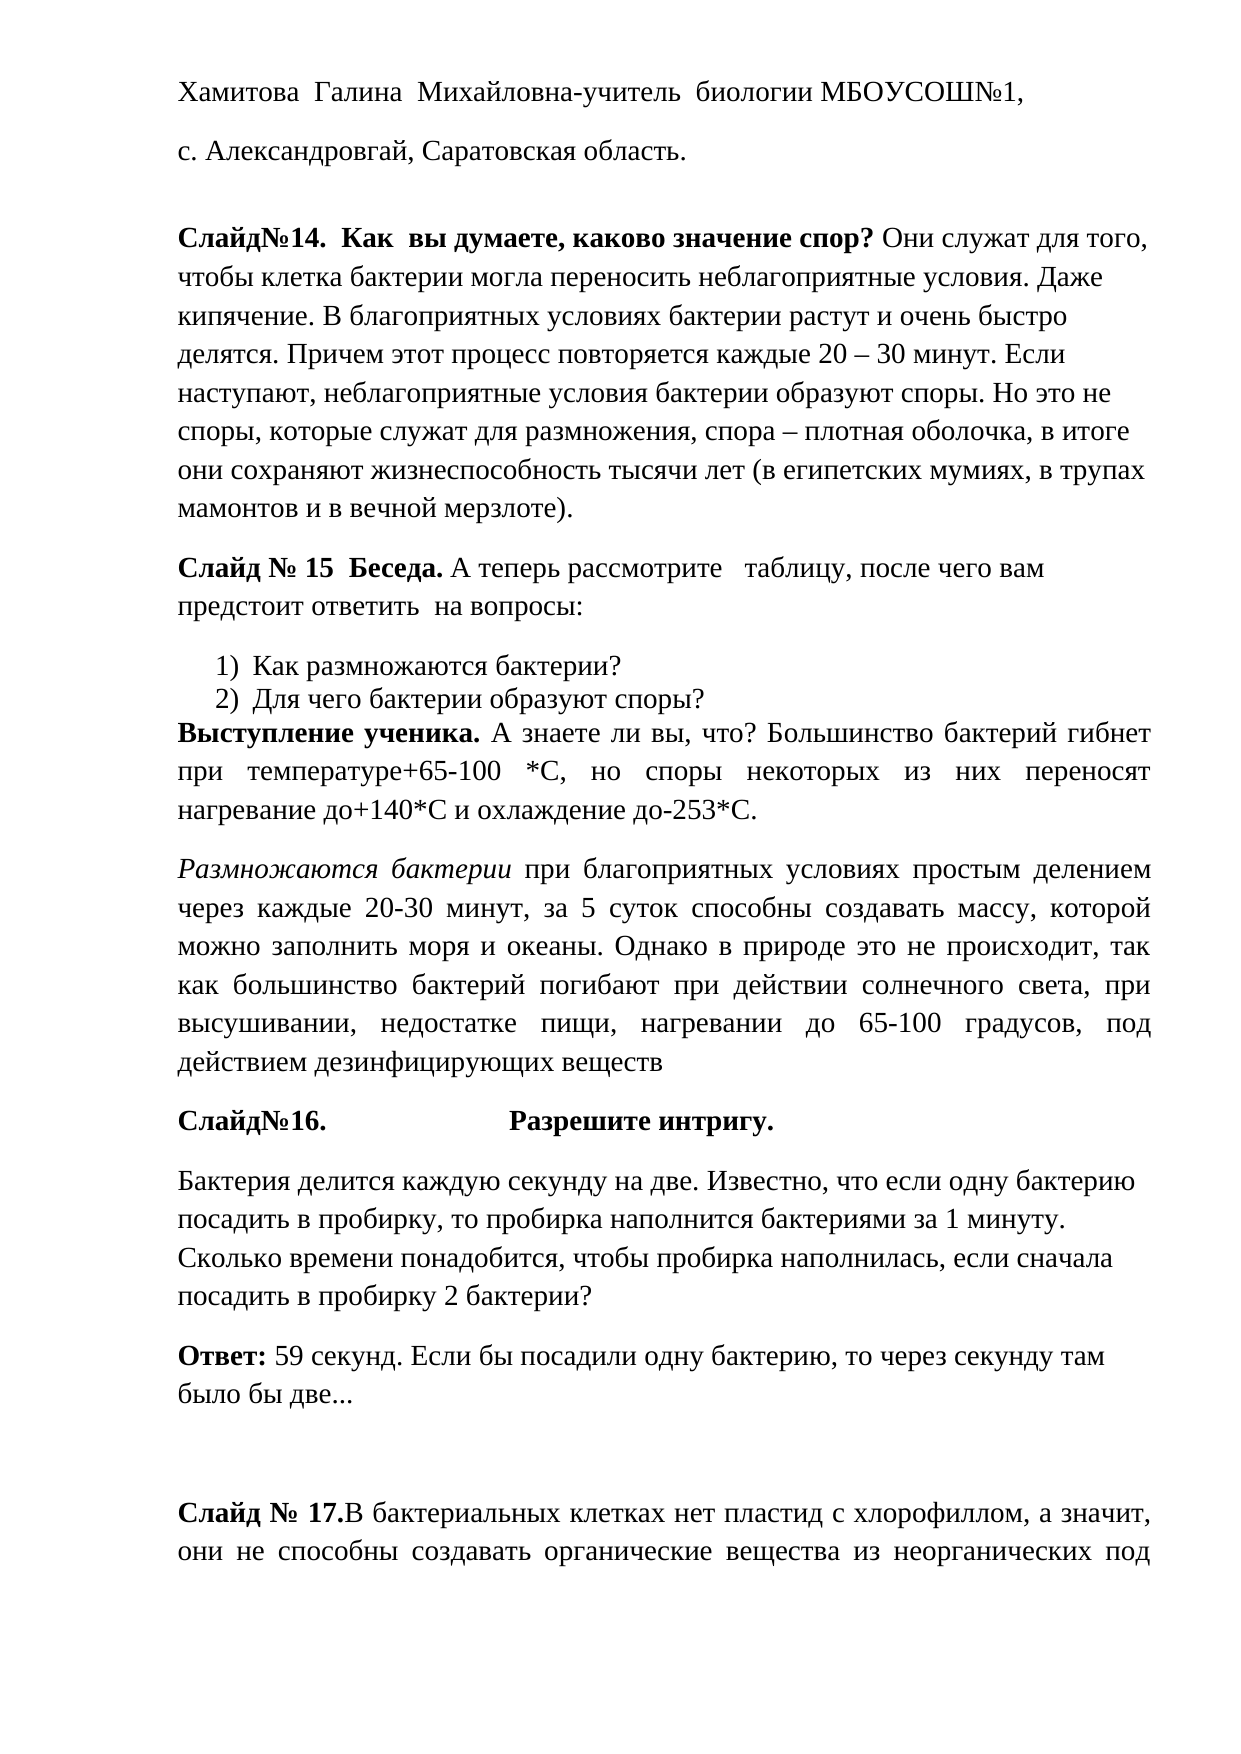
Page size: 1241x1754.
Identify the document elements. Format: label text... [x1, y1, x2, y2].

text Слайд№14. Как вы думаете, каково значение спор? Они служат для того, чтобы клетка бактерии могла переносить неблагоприятные условия. Даже кипячение. В благоприятных условиях бактерии растут и очень быстро делятся. Причем этот процесс повторяется каждые 20 – 30 минут. Если наступают, неблагоприятные условия бактерии образуют споры. Но это не споры, которые служат для размножения, спора – плотная оболочка, в итоге они сохраняют жизнеспособность тысячи лет (в египетских мумиях, в трупах мамонтов и в вечной мерзлоте). [177, 221, 1152, 524]
text Выступление ученика. А знаете ли вы, что? Большинство бактерий гибнет при температуре+65-100 *С, но споры некоторых из них переносят нагревание до+140*С и охлаждение до-253*С. [177, 715, 1152, 825]
list Для чего бактерии образуют споры? [215, 681, 1152, 715]
text Слайд № 15 Беседа. А теперь рассмотрите таблицу, после чего вам предстоит ответить на вопросы: [177, 550, 1152, 622]
text Ответ: 59 секунд. Если бы посадили одну бактерию, то через секунду там было бы две... [177, 1338, 1152, 1410]
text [177, 1495, 1152, 1567]
text Слайд№16. Разрешите интригу. [177, 1103, 1152, 1137]
text Размножаются бактерии при благоприятных условиях простым делением через каждые 20-30 минут, за 5 суток способны создавать массу, которой можно заполнить моря и океаны. Однако в природе это не происходит, так как большинство бактерий погибают при действии солнечного света, при высушивании, недостатке пищи, нагревании до 65-100 градусов, под действием дезинфицирующих веществ [177, 851, 1152, 1077]
list Как размножаются бактерии? [215, 648, 1152, 681]
text Бактерия делится каждую секунду на две. Известно, что если одну бактерию посадить в пробирку, то пробирка наполнится бактериями за 1 минуту. Сколько времени понадобится, чтобы пробирка наполнилась, если сначала посадить в пробирку 2 бактерии? [177, 1163, 1152, 1312]
